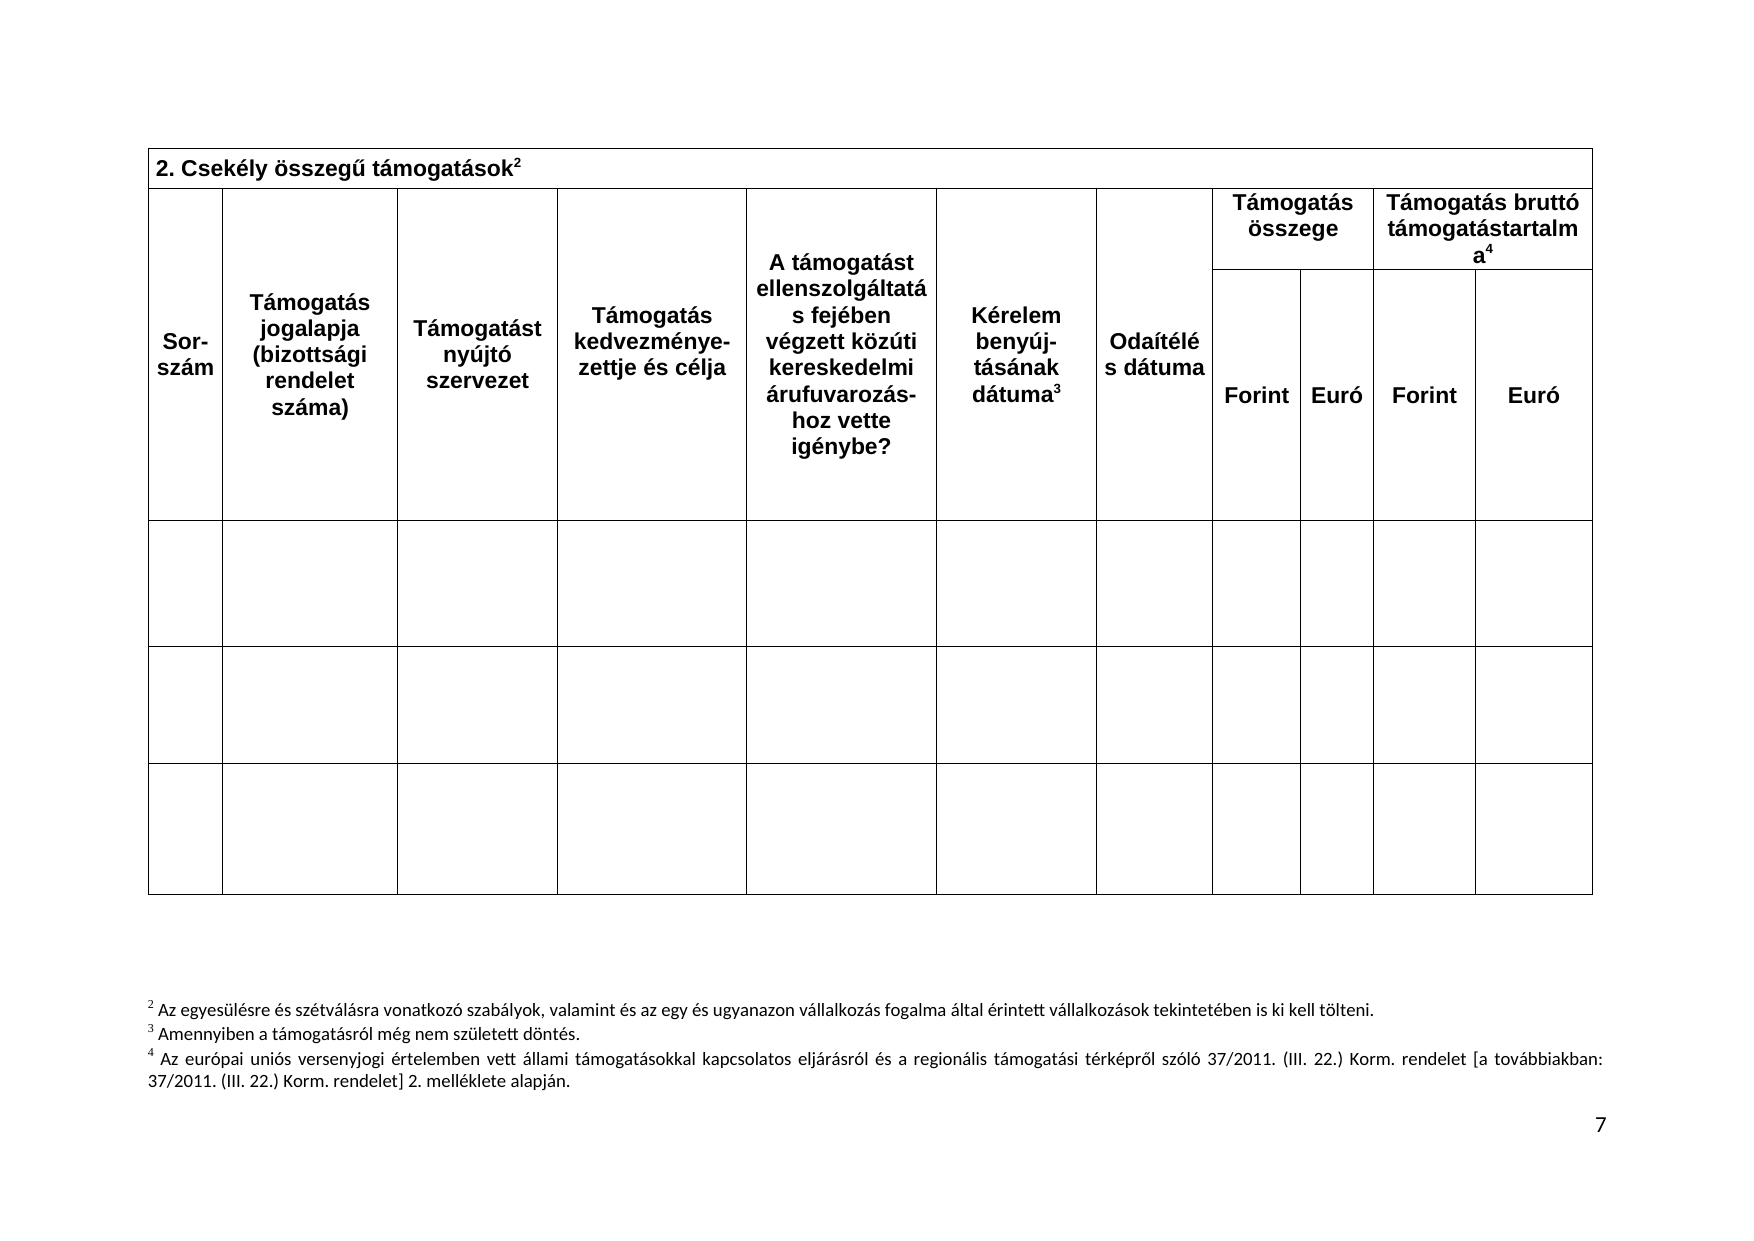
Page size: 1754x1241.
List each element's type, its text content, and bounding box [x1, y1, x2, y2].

table_cell Támogatás bruttó támogatástartalma [1374, 189, 1592, 269]
table_cell Támogatás kedvezménye-zettje és célja [558, 189, 746, 520]
table_cell Odaítélés dátuma [1097, 189, 1212, 520]
table_cell A támogatást ellenszolgáltatás fejében végzett közúti kereskedelmi árufuvarozás-hoz vette igénybe? [747, 189, 936, 520]
table_cell [1476, 764, 1592, 894]
table_cell [747, 521, 936, 646]
table_cell [937, 521, 1096, 646]
table_cell [223, 647, 397, 763]
table_cell Forint [1213, 270, 1300, 520]
table_cell [558, 647, 746, 763]
table_cell Forint [1374, 270, 1475, 520]
table_cell [398, 521, 557, 646]
table_cell [149, 647, 222, 763]
table_cell Támogatás összege [1213, 189, 1373, 269]
table_cell [1213, 764, 1300, 894]
table_cell [1301, 521, 1373, 646]
table_cell Sor-szám [149, 189, 222, 520]
table_cell Kérelem benyúj-tásának dátuma [937, 189, 1096, 520]
table_cell [223, 764, 397, 894]
table_cell [1097, 521, 1212, 646]
table_cell [149, 764, 222, 894]
table_cell Támogatást nyújtó szervezet [398, 189, 557, 520]
table_cell Euró [1301, 270, 1373, 520]
table_cell [558, 521, 746, 646]
table_cell [1476, 521, 1592, 646]
table_cell [223, 521, 397, 646]
table_cell [149, 521, 222, 646]
table_cell [1301, 647, 1373, 763]
table_cell [1374, 521, 1475, 646]
table_cell [1213, 647, 1300, 763]
table_cell [747, 764, 936, 894]
table_cell [398, 647, 557, 763]
table_cell Támogatás jogalapja (bizottsági rendelet száma) [223, 189, 397, 520]
table_cell [937, 647, 1096, 763]
table_cell [1213, 521, 1300, 646]
table_cell [937, 764, 1096, 894]
table_cell [1301, 764, 1373, 894]
table_cell [1097, 764, 1212, 894]
table_cell [1476, 647, 1592, 763]
table_cell [1374, 647, 1475, 763]
table_header 2. Csekély összegű támogatások [149, 149, 1592, 188]
table_cell [747, 647, 936, 763]
table_cell [558, 764, 746, 894]
table_cell Euró [1476, 270, 1592, 520]
table_cell [1374, 764, 1475, 894]
table_cell [398, 764, 557, 894]
table_cell [1097, 647, 1212, 763]
